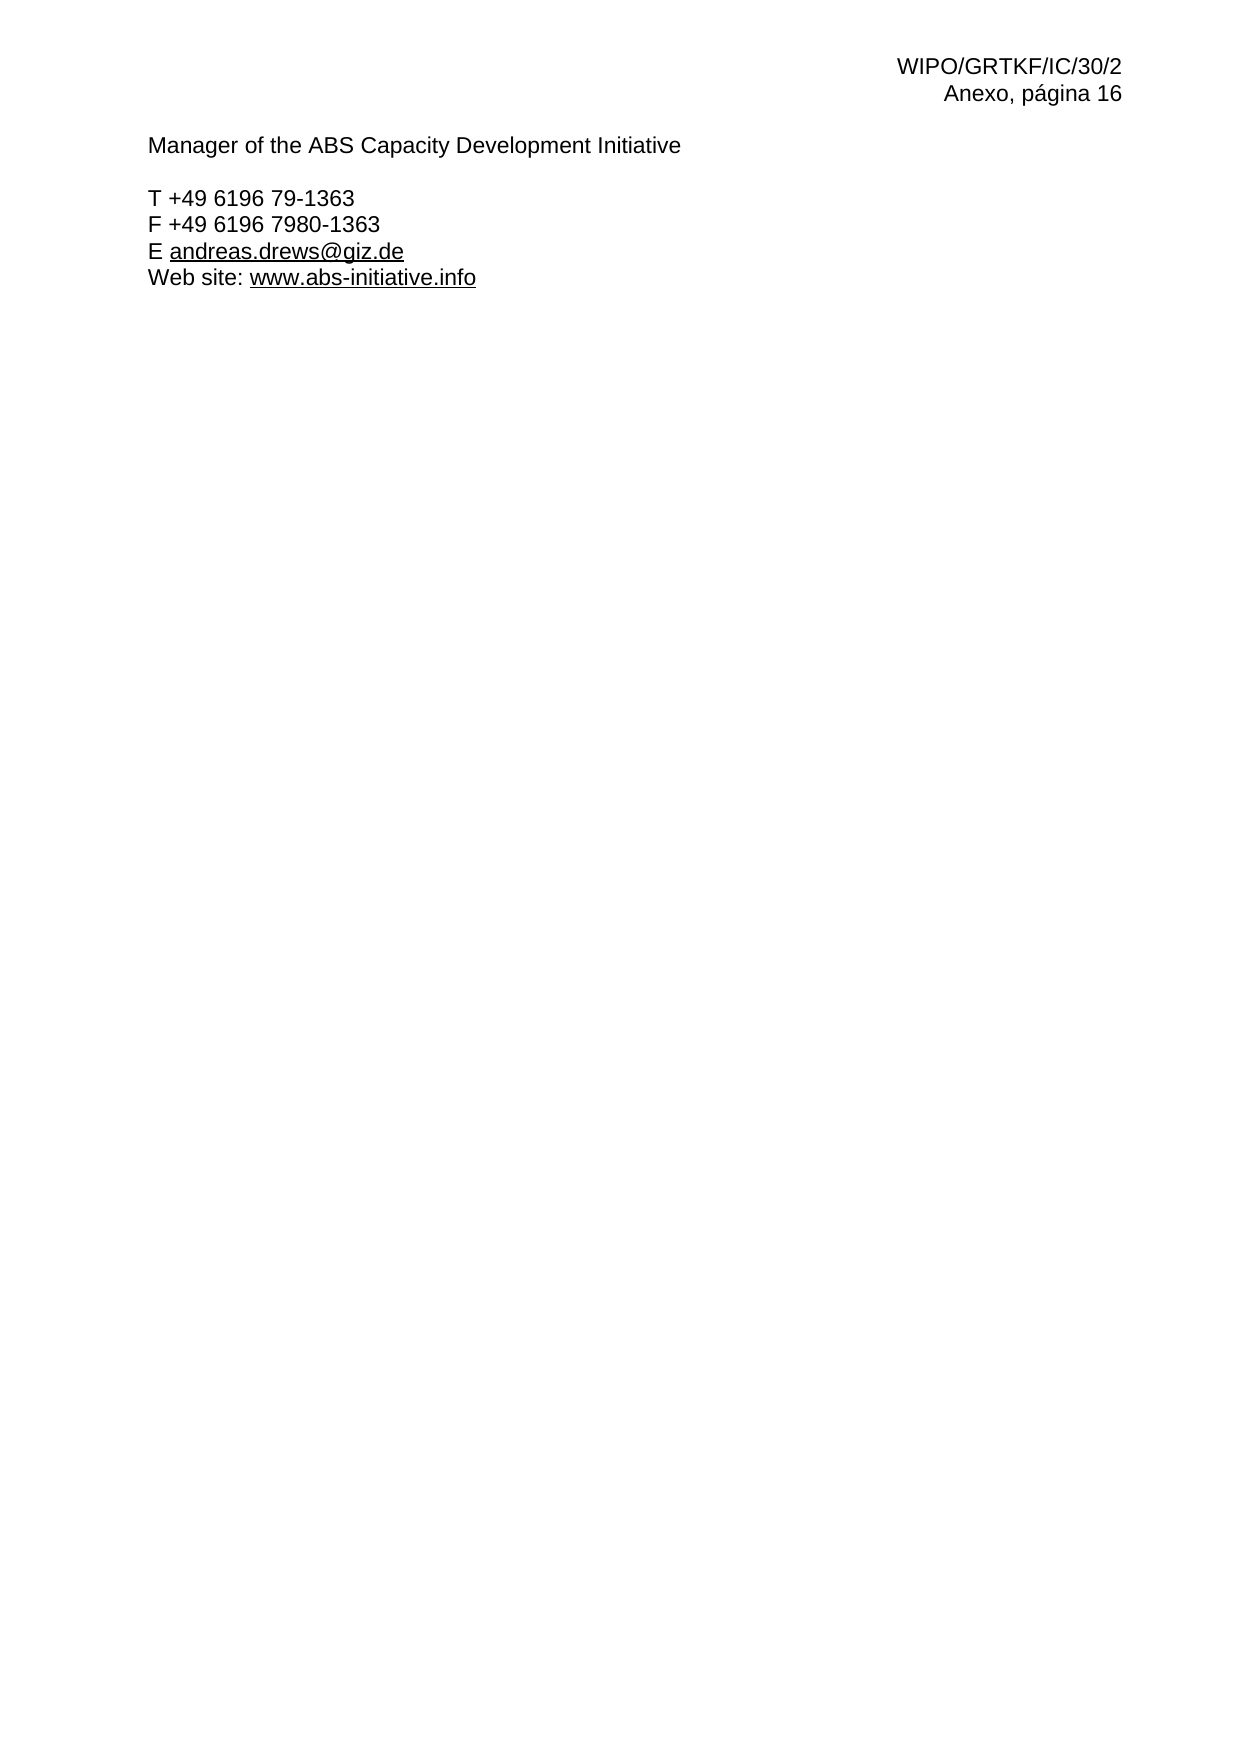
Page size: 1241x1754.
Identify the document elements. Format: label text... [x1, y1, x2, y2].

text Manager of the ABS Capacity Development Initiative [148, 132, 1122, 158]
text F +49 6196 7980-1363 [148, 211, 1122, 238]
text T +49 6196 79-1363 [148, 185, 1122, 211]
text Web site: www.abs-initiative.info [148, 264, 1122, 290]
text E andreas.drews@giz.de [148, 238, 1122, 264]
